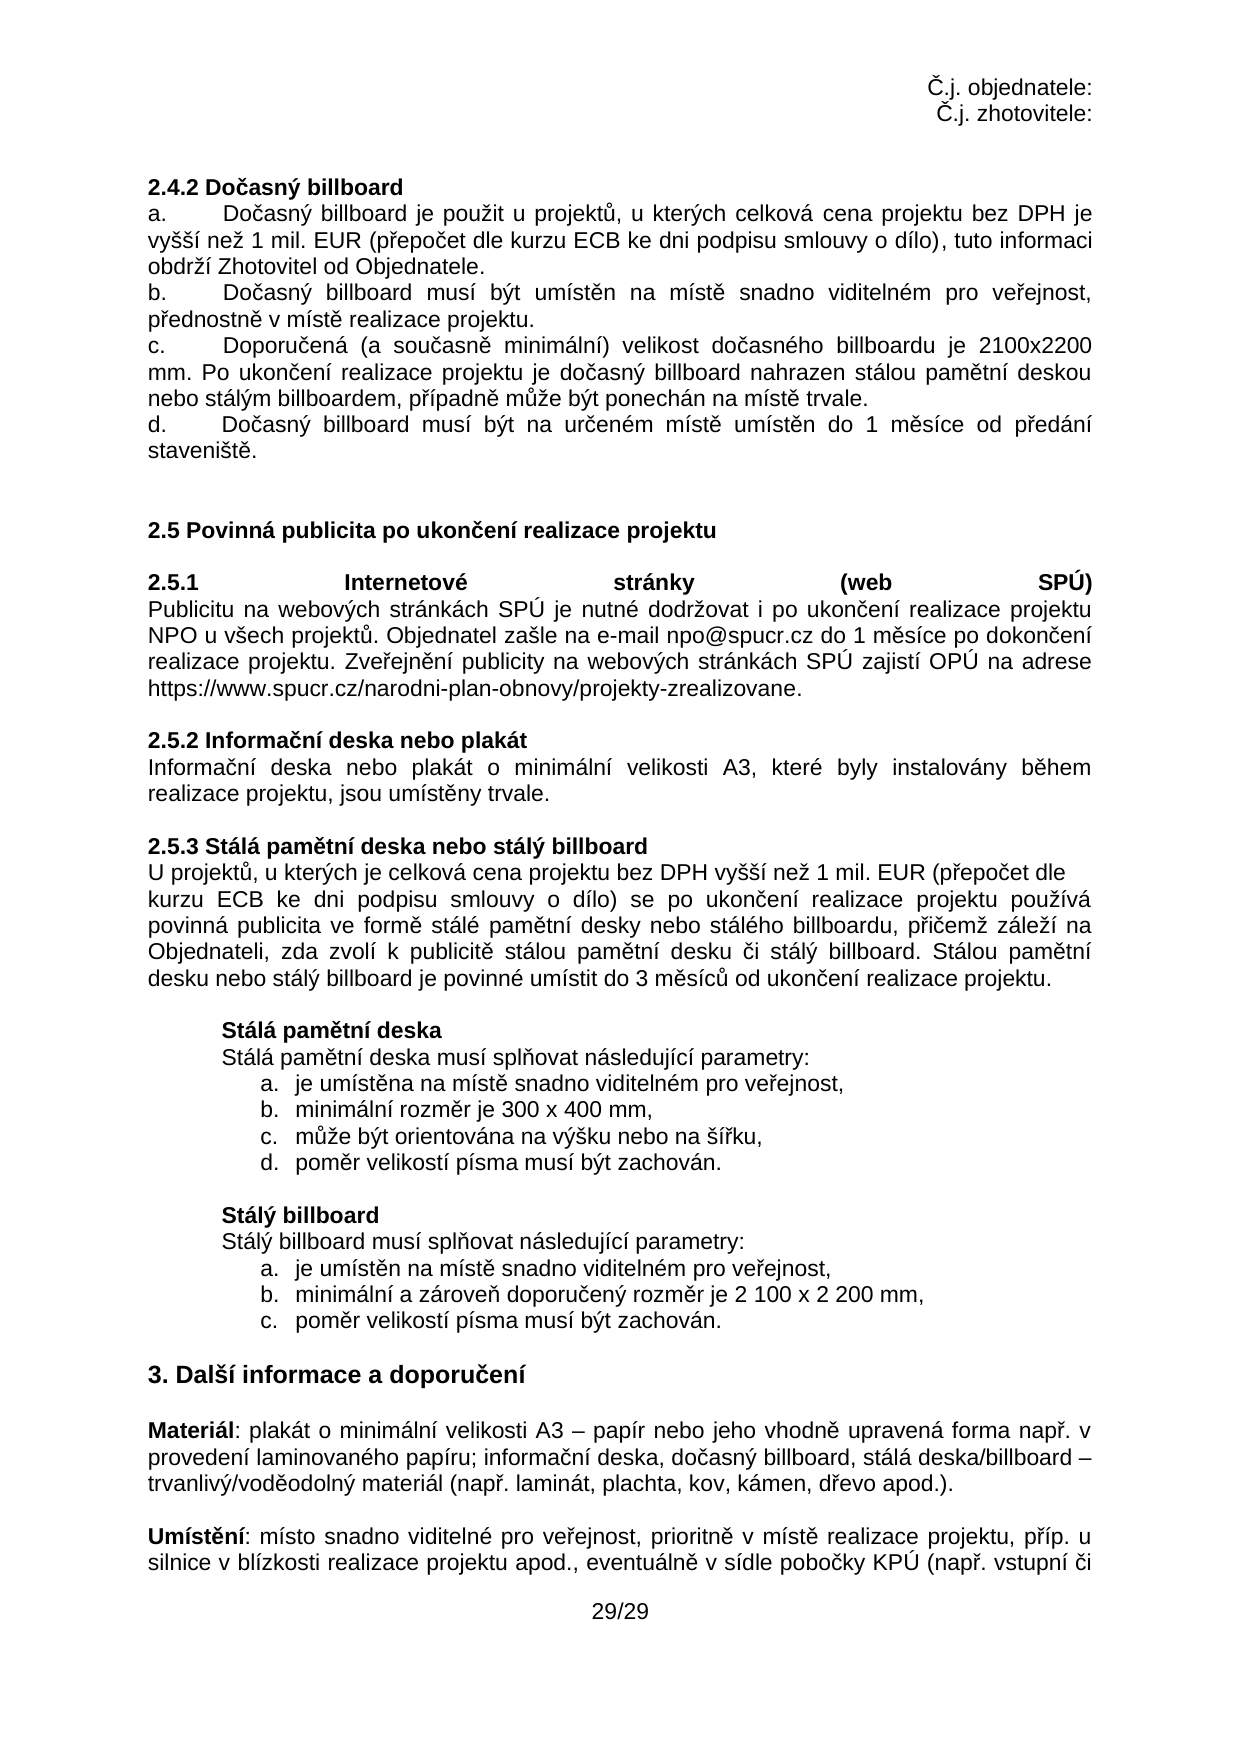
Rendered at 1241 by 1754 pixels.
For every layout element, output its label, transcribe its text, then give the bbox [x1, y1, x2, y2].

text Stálá pamětní deska [148, 1017, 1093, 1044]
list minimální rozměr je 300 x 400 mm, [260, 1096, 1093, 1123]
list je umístěn na místě snadno viditelném pro veřejnost, [260, 1254, 1093, 1281]
text Stálá pamětní deska musí splňovat následující parametry: [148, 1044, 1093, 1070]
text U projektů, u kterých je celková cena projektu bez DPH vyšší než 1 mil. EUR (přepočet dle [148, 859, 1093, 886]
text 2.4.2 Dočasný billboard [148, 174, 1093, 200]
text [148, 1523, 1093, 1576]
list Dočasný billboard musí být umístěn na místě snadno viditelném pro veřejnost, přednostně v místě realizace projektu. [148, 279, 1093, 332]
text 2.5.3 Stálá pamětní deska nebo stálý billboard [148, 833, 1093, 859]
text Stálý billboard [148, 1202, 1093, 1228]
text 2.5.2 Informační deska nebo plakát [148, 727, 1093, 754]
text Stálý billboard musí splňovat následující parametry: [148, 1228, 1093, 1254]
text kurzu ECB ke dni podpisu smlouvy o dílo) se po ukončení realizace projektu používá povinná publicita ve formě stálé pamětní desky nebo stálého billboardu, přičemž záleží na Objednateli, zda zvolí k publicitě stálou pamětní desku či stálý billboard. Stálou pamětní desku nebo stálý billboard je povinné umístit do 3 měsíců od ukončení realizace projektu. [148, 886, 1093, 991]
text 2.5.1 Internetové stránky (web SPÚ) Publicitu na webových stránkách SPÚ je nutné dodržovat i po ukončení realizace projektu NPO u všech projektů. Objednatel zašle na e-mail npo@spucr.cz do 1 měsíce po dokončení realizace projektu. Zveřejnění publicity na webových stránkách SPÚ zajistí OPÚ na adrese https://www.spucr.cz/narodni-plan-obnovy/projekty-zrealizovane. [148, 569, 1093, 701]
list může být orientována na výšku nebo na šířku, [260, 1123, 1093, 1149]
list poměr velikostí písma musí být zachován. [260, 1307, 1093, 1333]
text d. Dočasný billboard musí být na určeném místě umístěn do 1 měsíce od předání staveniště. [148, 411, 1093, 464]
list poměr velikostí písma musí být zachován. [260, 1149, 1093, 1175]
text 2.5 Povinná publicita po ukončení realizace projektu [148, 517, 1093, 543]
list Doporučená (a současně minimální) velikost dočasného billboardu je 2100x2200 mm. Po ukončení realizace projektu je dočasný billboard nahrazen stálou pamětní deskou nebo stálým billboardem, případně může být ponechán na místě trvale. [148, 332, 1093, 411]
list je umístěna na místě snadno viditelném pro veřejnost, [260, 1070, 1093, 1096]
text Informační deska nebo plakát o minimální velikosti A3, které byly instalovány během realizace projektu, jsou umístěny trvale. [148, 754, 1093, 806]
list minimální a zároveň doporučený rozměr je 2 100 x 2 200 mm, [260, 1281, 1093, 1307]
list Dočasný billboard je použit u projektů, u kterých celková cena projektu bez DPH je vyšší než 1 mil. EUR (přepočet dle kurzu ECB ke dni podpisu smlouvy o dílo), tuto informaci obdrží Zhotovitel od Objednatele. [148, 200, 1093, 279]
text 3. Další informace a doporučení [148, 1360, 1093, 1389]
text Materiál: plakát o minimální velikosti A3 – papír nebo jeho vhodně upravená forma např. v provedení laminovaného papíru; informační deska, dočasný billboard, stálá deska/billboard – trvanlivý/voděodolný materiál (např. laminát, plachta, kov, kámen, dřevo apod.). [148, 1417, 1093, 1496]
